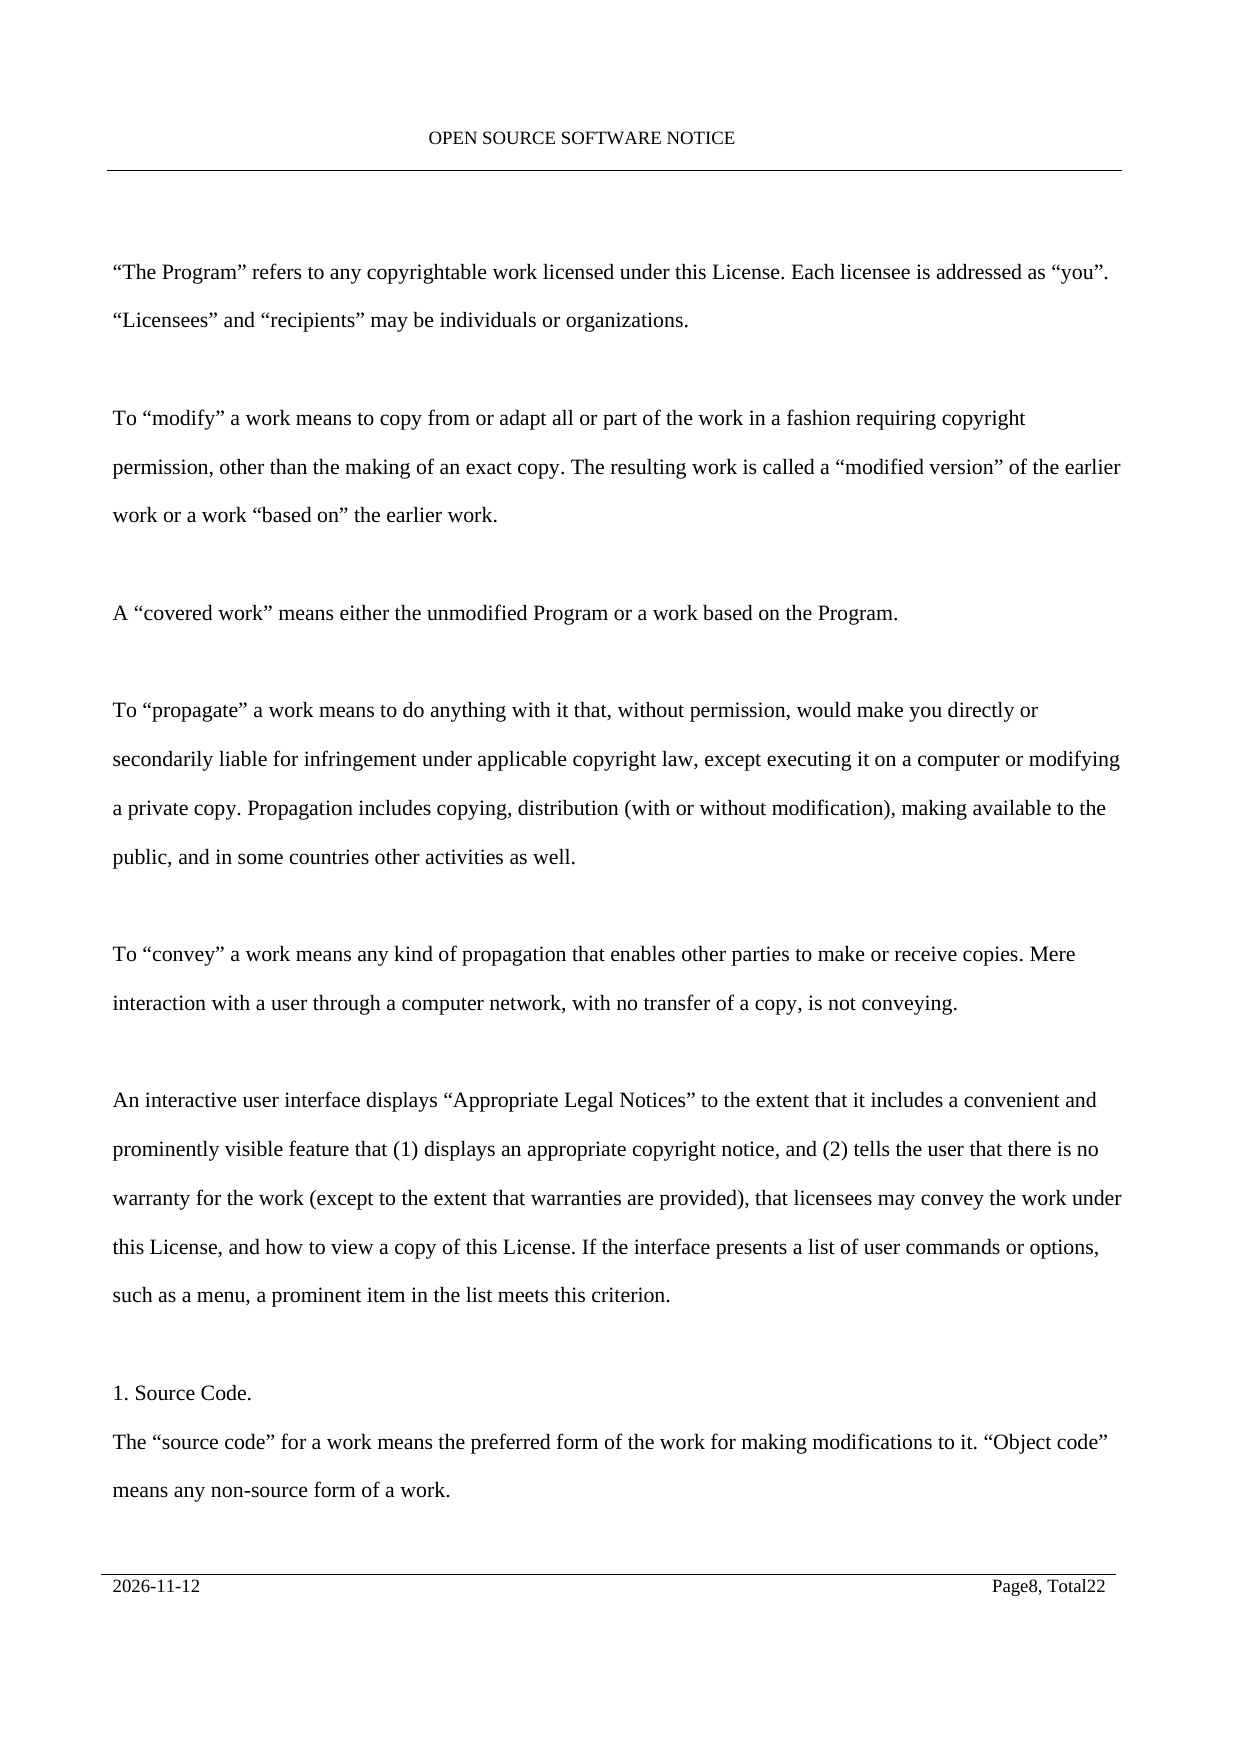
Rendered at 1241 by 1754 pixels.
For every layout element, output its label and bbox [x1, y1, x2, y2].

text [112, 206, 1128, 1506]
